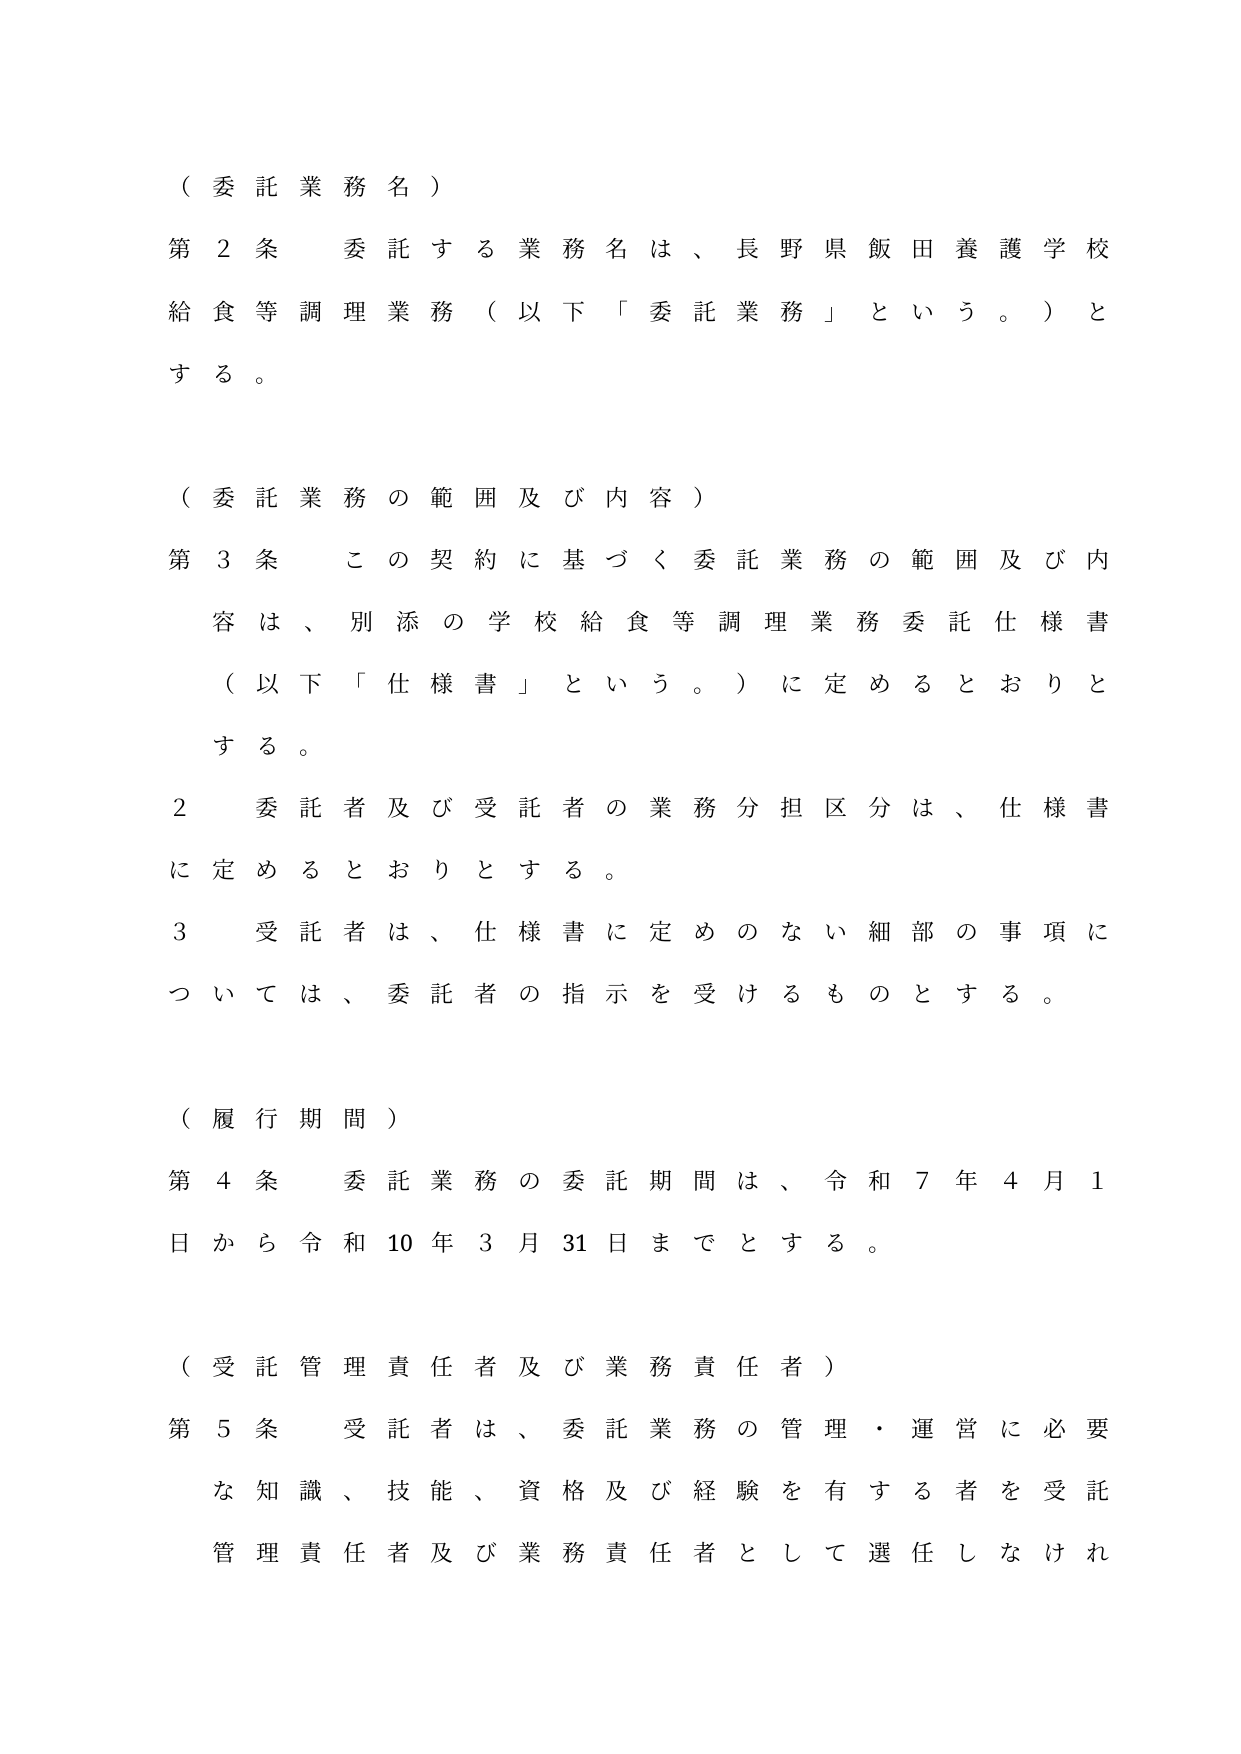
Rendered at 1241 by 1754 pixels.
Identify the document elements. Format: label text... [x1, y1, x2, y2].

text ２ 委託者及び受託者の業務分担区分は、仕様書に定めるとおりとする。 [168, 776, 1131, 900]
text 第４条 委託業務の委託期間は、令和７年４月１日から令和10年３月31日までとする。 [168, 1148, 1131, 1272]
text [168, 1397, 1131, 1583]
text （受託管理責任者及び業務責任者） [168, 1334, 1131, 1397]
text （委託業務名） [168, 155, 1131, 217]
text （委託業務の範囲及び内容） [168, 465, 1131, 527]
text 第２条 委託する業務名は、長野県飯田養護学校給食等調理業務（以下「委託業務」という。）とする。 [168, 217, 1131, 403]
text 第３条 この契約に基づく委託業務の範囲及び内容は、別添の学校給食等調理業務委託仕様書（以下「仕様書」という。）に定めるとおりとする。 [168, 527, 1131, 776]
text ３ 受託者は、仕様書に定めのない細部の事項については、委託者の指示を受けるものとする。 [168, 900, 1131, 1024]
text （履行期間） [168, 1086, 1131, 1148]
